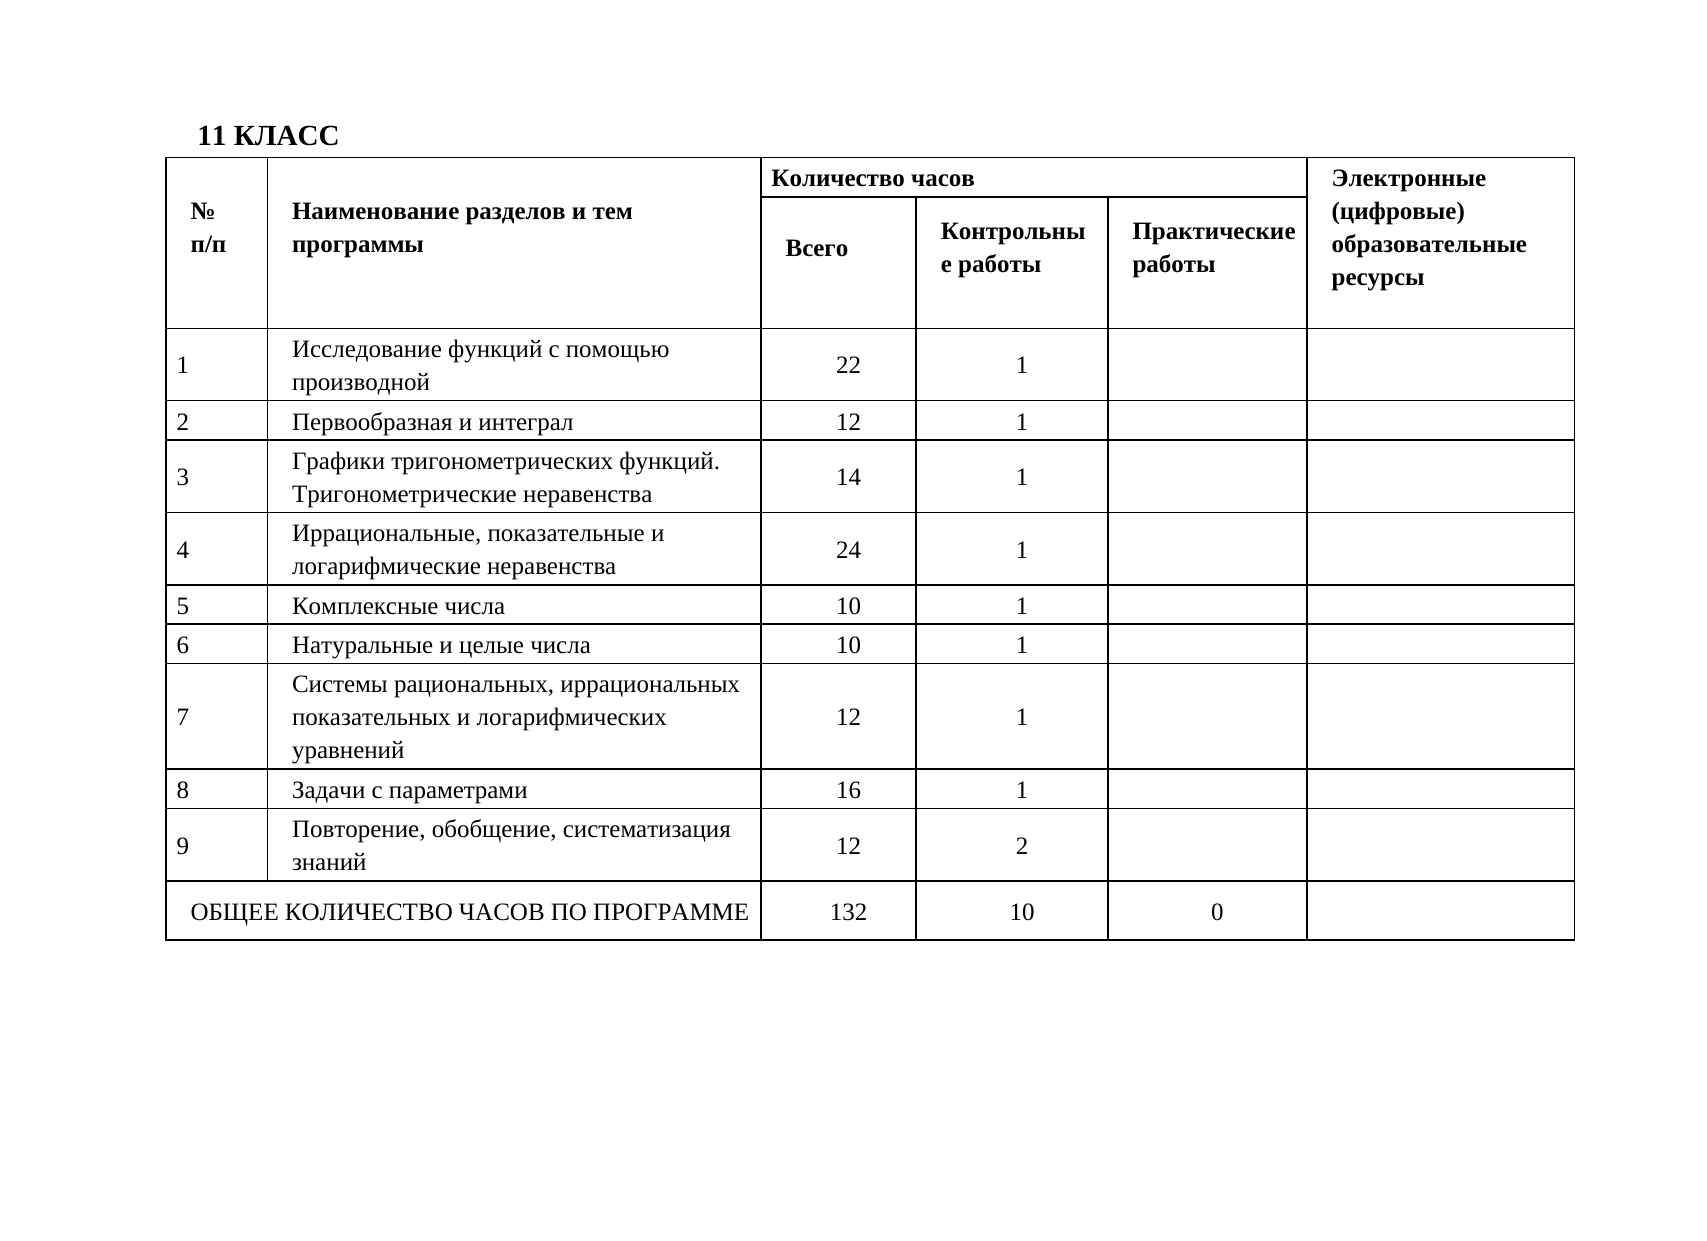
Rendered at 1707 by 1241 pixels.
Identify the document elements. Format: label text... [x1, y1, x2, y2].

table_cell 132 [762, 882, 915, 939]
table_cell [1308, 625, 1574, 663]
text 11 КЛАСС [190, 118, 1618, 152]
table_cell 2 [167, 401, 267, 439]
table_cell Иррациональные, показательные и логарифмические неравенства [268, 513, 760, 584]
table_cell 2 [917, 809, 1107, 880]
table_cell [1308, 329, 1574, 400]
table_cell Задачи с параметрами [268, 770, 760, 807]
table_cell [1308, 586, 1574, 623]
table_cell 22 [762, 329, 915, 400]
table_cell 1 [917, 625, 1107, 663]
table_cell 14 [762, 441, 915, 512]
table_cell [1308, 401, 1574, 439]
table_cell Комплексные числа [268, 586, 760, 623]
table_cell 6 [167, 625, 267, 663]
table_cell 10 [762, 586, 915, 623]
table_cell 1 [917, 441, 1107, 512]
table_cell [1109, 401, 1306, 439]
table_cell 1 [917, 329, 1107, 400]
table_header № п/п [167, 158, 267, 327]
table_cell 1 [917, 513, 1107, 584]
table_cell [1109, 625, 1306, 663]
table_cell 0 [1109, 882, 1306, 939]
table_cell Первообразная и интеграл [268, 401, 760, 439]
table_cell Натуральные и целые числа [268, 625, 760, 663]
table_cell [1109, 809, 1306, 880]
table_cell [1308, 882, 1574, 939]
table_cell [1109, 586, 1306, 623]
table_cell 3 [167, 441, 267, 512]
table_cell [1308, 441, 1574, 512]
table_cell Повторение, обобщение, систематизация знаний [268, 809, 760, 880]
table_header Количество часов [762, 158, 1306, 196]
table_header Наименование разделов и тем программы [268, 158, 760, 327]
table_cell 9 [167, 809, 267, 880]
table_cell Исследование функций с помощью производной [268, 329, 760, 400]
table_cell [1109, 664, 1306, 768]
table_cell Практические работы [1109, 198, 1306, 327]
table_cell [1109, 770, 1306, 807]
table_cell [1308, 664, 1574, 768]
table_cell 10 [917, 882, 1107, 939]
table_cell [1109, 329, 1306, 400]
table_cell [1308, 770, 1574, 807]
table_cell 8 [167, 770, 267, 807]
table_cell ОБЩЕЕ КОЛИЧЕСТВО ЧАСОВ ПО ПРОГРАММЕ [167, 882, 760, 939]
table_cell Контрольные работы [917, 198, 1107, 327]
table_cell Графики тригонометрических функций. Тригонометрические неравенства [268, 441, 760, 512]
table_cell 10 [762, 625, 915, 663]
table_cell 16 [762, 770, 915, 807]
table_cell Всего [762, 198, 915, 327]
table_cell [1109, 441, 1306, 512]
table_cell Системы рациональных, иррациональных показательных и логарифмических уравнений [268, 664, 760, 768]
table_cell 12 [762, 809, 915, 880]
table_cell 1 [917, 586, 1107, 623]
table_cell 5 [167, 586, 267, 623]
table_cell 12 [762, 664, 915, 768]
table_cell [1308, 809, 1574, 880]
table_header Электронные (цифровые) образовательные ресурсы [1308, 158, 1574, 327]
table_cell [1109, 513, 1306, 584]
table_cell 1 [167, 329, 267, 400]
table_cell 4 [167, 513, 267, 584]
table_cell [1308, 513, 1574, 584]
table_cell 24 [762, 513, 915, 584]
table_cell 1 [917, 770, 1107, 807]
table_cell 1 [917, 664, 1107, 768]
table_cell 1 [917, 401, 1107, 439]
table_cell 12 [762, 401, 915, 439]
table_cell 7 [167, 664, 267, 768]
